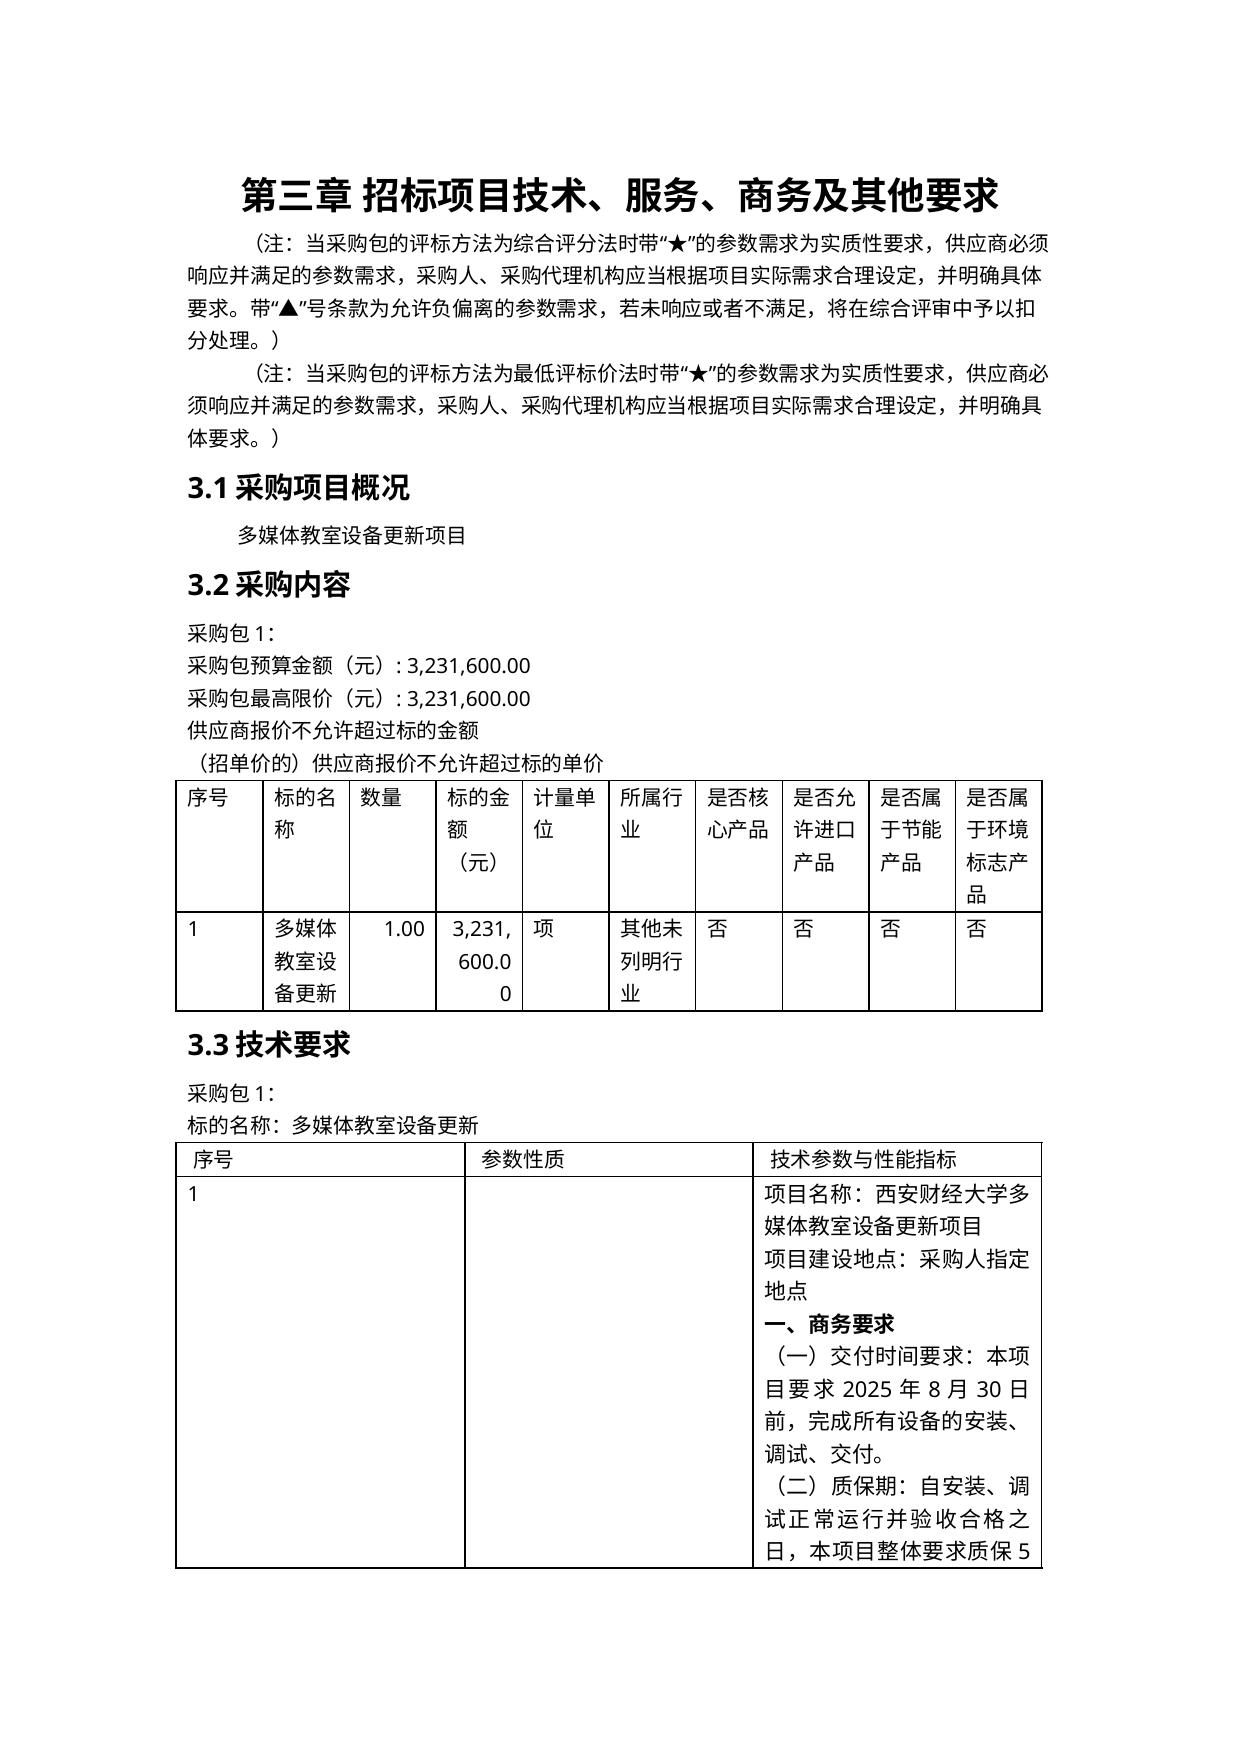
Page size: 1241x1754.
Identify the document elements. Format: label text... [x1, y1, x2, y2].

text 采购包最高限价（元）: 3,231,600.00 [187, 682, 1053, 714]
table_header 计量单位 [523, 781, 608, 911]
table_cell 1 [177, 1177, 464, 1567]
table_header 是否属于节能产品 [870, 781, 955, 911]
table_header 是否核心产品 [696, 781, 782, 911]
text （注：当采购包的评标方法为综合评分法时带“★”的参数需求为实质性要求，供应商必须响应并满足的参数需求，采购人、采购代理机构应当根据项目实际需求合理设定，并明确具体要求。带“▲”号条款为允许负偏离的参数需求，若未响应或者不满足，将在综合评审中予以扣分处理。） [187, 227, 1053, 357]
table_cell 其他未列明行业 [610, 913, 695, 1010]
text （注：当采购包的评标方法为最低评标价法时带“★”的参数需求为实质性要求，供应商必须响应并满足的参数需求，采购人、采购代理机构应当根据项目实际需求合理设定，并明确具体要求。） [187, 357, 1053, 454]
table_cell [466, 1177, 752, 1567]
table_cell 多媒体教室设备更新 [264, 913, 349, 1010]
table_header 序号 [177, 1143, 464, 1176]
table_header 是否允许进口产品 [783, 781, 868, 911]
text 3.1采购项目概况 [187, 454, 1053, 519]
table_header 参数性质 [466, 1143, 752, 1176]
table_cell 1.00 [350, 913, 435, 1010]
table_cell 否 [870, 913, 955, 1010]
text 多媒体教室设备更新项目 [187, 519, 1053, 552]
text 供应商报价不允许超过标的金额 [187, 714, 1053, 747]
text 标的名称：多媒体教室设备更新 [187, 1109, 1053, 1142]
table_header 数量 [350, 781, 435, 911]
table_cell 否 [783, 913, 868, 1010]
table_cell 1 [177, 913, 262, 1010]
text 3.3技术要求 [187, 1012, 1053, 1077]
text 采购包1： [187, 617, 1053, 649]
table_cell 项 [523, 913, 608, 1010]
table_header 是否属于环境标志产品 [956, 781, 1041, 911]
table_cell 3,231,600.00 [437, 913, 522, 1010]
table_header 标的金额 （元） [437, 781, 522, 911]
table_header 所属行业 [610, 781, 695, 911]
table_header 序号 [177, 781, 262, 911]
text 采购包预算金额（元）: 3,231,600.00 [187, 649, 1053, 682]
text 3.2采购内容 [187, 552, 1053, 617]
text 采购包1： [187, 1077, 1053, 1109]
table_header 标的名称 [264, 781, 349, 911]
text （招单价的）供应商报价不允许超过标的单价 [187, 747, 1053, 779]
text 第三章 招标项目技术、服务、商务及其他要求 [187, 162, 1053, 227]
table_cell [754, 1177, 1041, 1567]
table_cell 否 [956, 913, 1041, 1010]
table_header 技术参数与性能指标 [754, 1143, 1041, 1176]
table_cell 否 [696, 913, 782, 1010]
